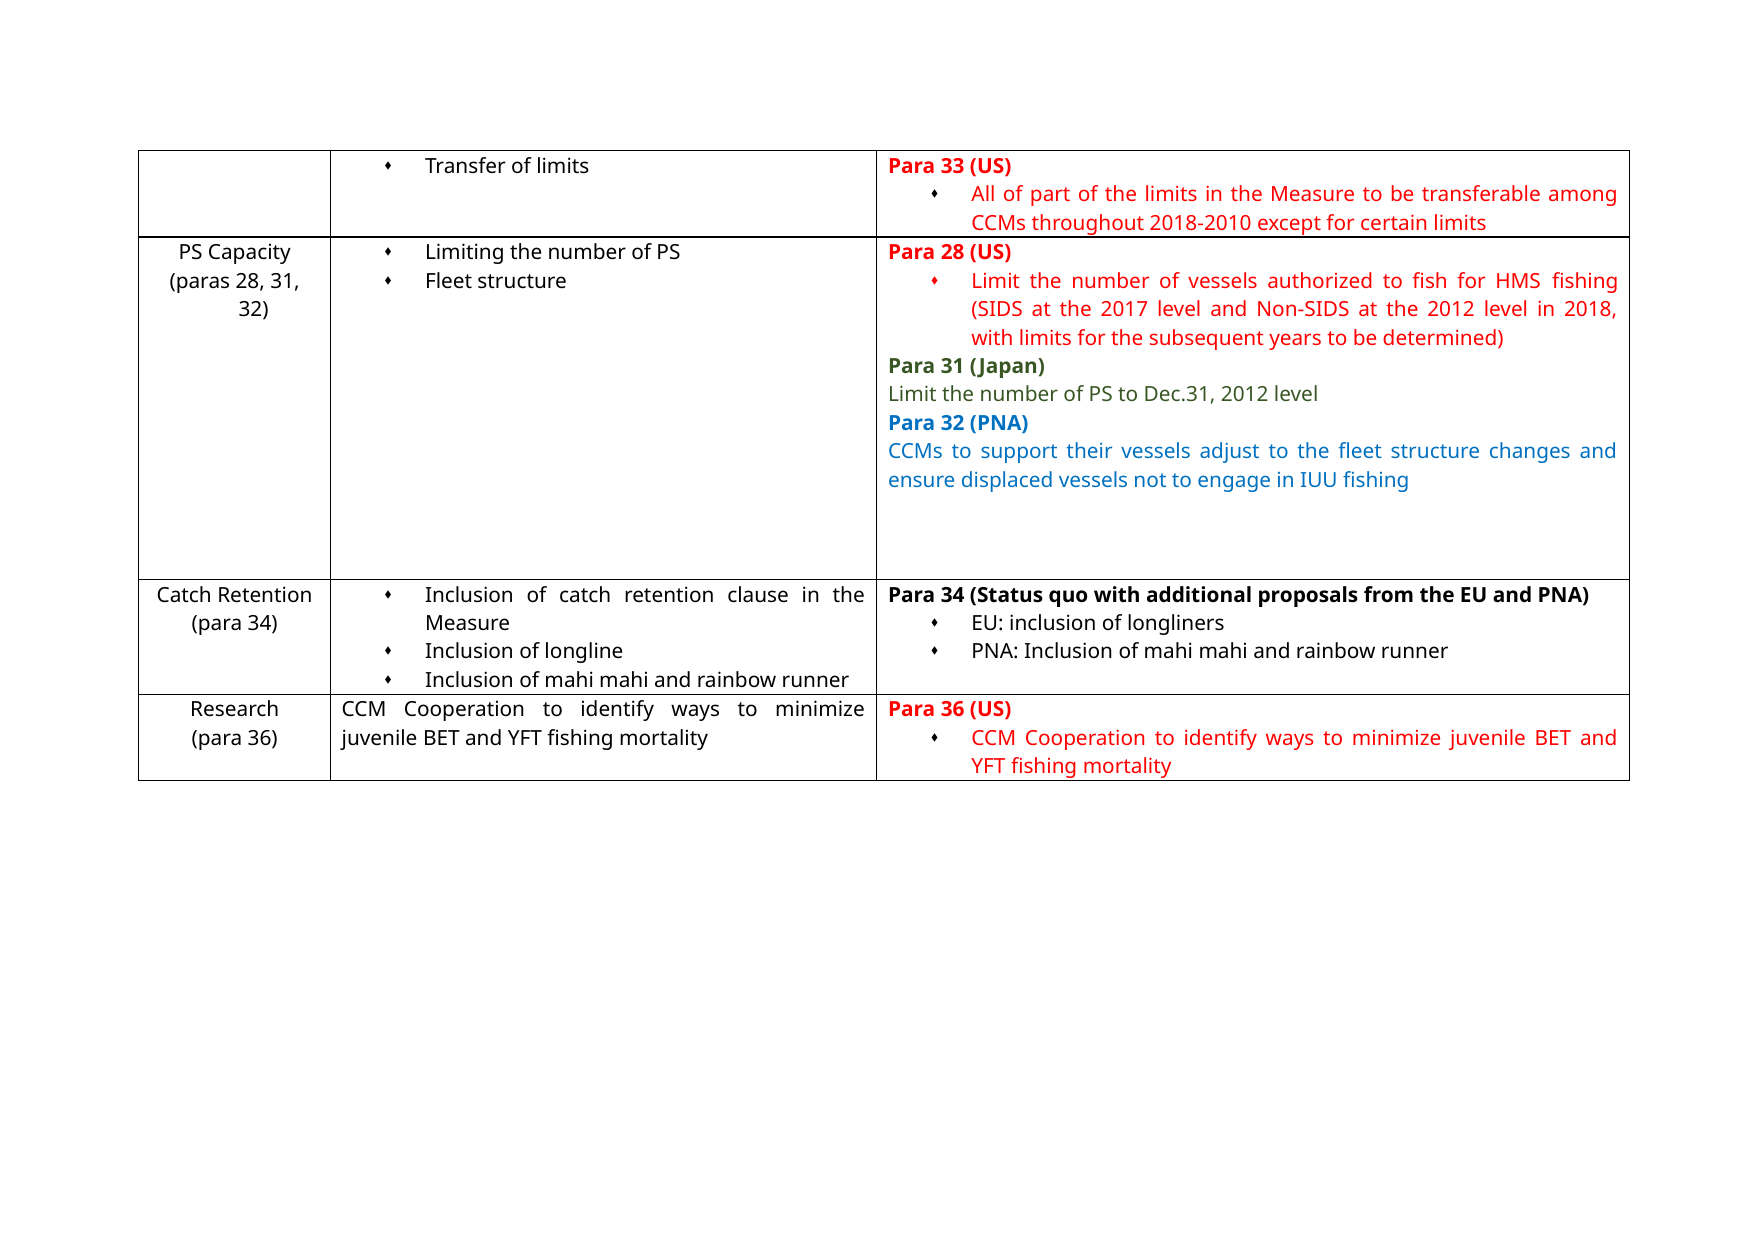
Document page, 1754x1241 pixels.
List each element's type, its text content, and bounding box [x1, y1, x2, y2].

table_cell Research (para 36) [139, 695, 330, 780]
table_cell Inclusion of catch retention clause in the Measure Inclusion of longline Inclusion of mahi mahi and rainbow runner [331, 580, 876, 693]
table_cell Para 34 (Status quo with additional proposals from the EU and PNA) EU: inclusion of longliners PNA: Inclusion of mahi mahi and rainbow runner [877, 580, 1629, 693]
table_cell CCM Cooperation to identify ways to minimize juvenile BET and YFT fishing mortality [331, 695, 876, 780]
table_cell Catch Retention (para 34) [139, 580, 330, 693]
table_cell Para 28 (US) Limit the number of vessels authorized to fish for HMS fishing (SIDS at the 2017 level and Non-SIDS at the 2012 level in 2018, with limits for the subsequent years to be determined) Para 31 (Japan) Limit the number of PS to Dec.31, 2012 level Para 32 (PNA) CCMs to support their vessels adjust to the fleet structure changes and ensure displaced vessels not to engage in IUU fishing [877, 238, 1629, 579]
table_cell Limiting the number of PS Fleet structure [331, 238, 876, 579]
table_cell Para 33 (US) All of part of the limits in the Measure to be transferable among CCMs throughout 2018-2010 except for certain limits [877, 151, 1629, 236]
table_cell Transfer of limits [331, 151, 876, 236]
table_cell PS Capacity (paras 28, 31, 32) [139, 238, 330, 579]
table_cell Para 36 (US) CCM Cooperation to identify ways to minimize juvenile BET and YFT fishing mortality [877, 695, 1629, 780]
